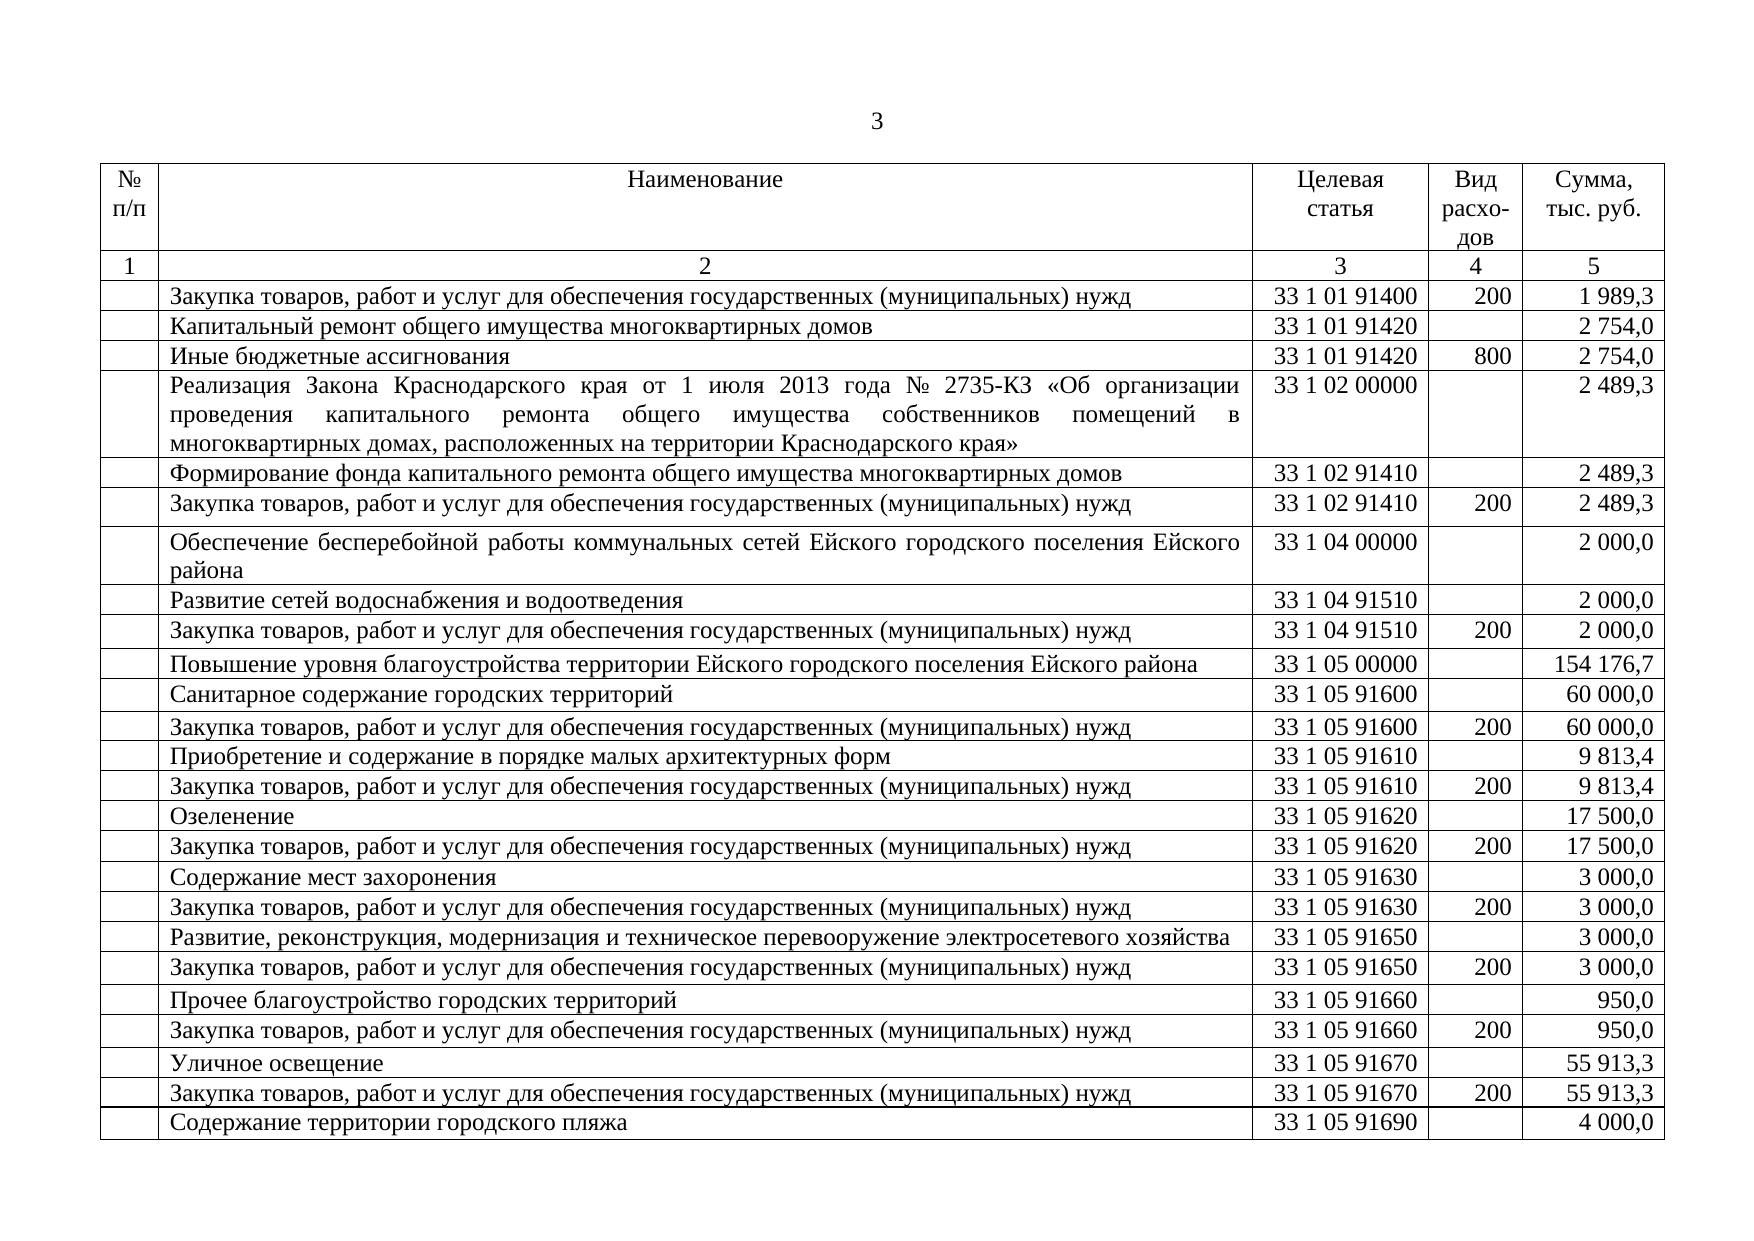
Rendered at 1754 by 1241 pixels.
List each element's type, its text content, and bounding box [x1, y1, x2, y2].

table_cell 33 1 02 00000 [1253, 371, 1428, 457]
table_cell [101, 922, 158, 951]
table_cell 33 1 01 91420 [1253, 341, 1428, 369]
table_cell Закупка товаров, работ и услуг для обеспечения государственных (муниципальных) нужд [159, 488, 1252, 526]
table_cell Развитие, реконструкция, модернизация и техническое перевооружение электросетевого хозяйства [159, 922, 1252, 951]
table_cell [101, 585, 158, 614]
table_cell 33 1 05 91660 [1253, 985, 1428, 1014]
table_cell [1429, 585, 1522, 614]
table_cell 2 489,3 [1523, 371, 1664, 457]
table_cell 2 754,0 [1523, 341, 1664, 369]
table_cell 33 1 05 91620 [1253, 801, 1428, 830]
table_cell 2 000,0 [1523, 585, 1664, 614]
table_cell 33 1 05 91610 [1253, 741, 1428, 770]
table_cell [1429, 1048, 1522, 1077]
table_cell Закупка товаров, работ и услуг для обеспечения государственных (муниципальных) нужд [159, 1015, 1252, 1047]
table_cell 33 1 05 91670 [1253, 1048, 1428, 1077]
table_cell 9 813,4 [1523, 771, 1664, 800]
table_cell Уличное освещение [159, 1048, 1252, 1077]
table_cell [159, 1078, 1252, 1106]
table_cell [101, 892, 158, 921]
table_cell Формирование фонда капитального ремонта общего имущества многоквартирных домов [159, 458, 1252, 487]
table_cell 33 1 05 00000 [1253, 649, 1428, 678]
table_cell [101, 311, 158, 340]
table_cell [101, 801, 158, 830]
table_cell 33 1 05 91660 [1253, 1015, 1428, 1047]
table_cell Закупка товаров, работ и услуг для обеспечения государственных (муниципальных) нужд [159, 952, 1252, 984]
table_cell 950,0 [1523, 1015, 1664, 1047]
table_cell 200 [1429, 488, 1522, 526]
table_cell Развитие сетей водоснабжения и водоотведения [159, 585, 1252, 614]
table_cell 55 913,3 [1523, 1048, 1664, 1077]
table_cell 33 1 05 91670 [1253, 1078, 1428, 1106]
table_cell [1429, 862, 1522, 891]
table_header Целевая статья [1253, 164, 1428, 250]
table_cell [1429, 458, 1522, 487]
table_cell Содержание территории городского пляжа [159, 1108, 1252, 1139]
table_cell [101, 371, 158, 457]
table_header № п/п [101, 164, 158, 250]
table_cell Приобретение и содержание в порядке малых архитектурных форм [159, 741, 1252, 770]
table_header Сумма, тыс. руб. [1523, 164, 1664, 250]
table_cell Капитальный ремонт общего имущества многоквартирных домов [159, 311, 1252, 340]
table_cell Закупка товаров, работ и услуг для обеспечения государственных (муниципальных) нужд [159, 892, 1252, 921]
table_cell 33 1 05 91690 [1253, 1108, 1428, 1139]
table_cell 4 000,0 [1523, 1108, 1664, 1139]
table_cell 5 [1523, 251, 1664, 280]
table_cell 33 1 05 91610 [1253, 771, 1428, 800]
table_cell [101, 679, 158, 711]
table_cell 3 [1253, 251, 1428, 280]
table_cell [101, 281, 158, 310]
table_cell [1429, 679, 1522, 711]
table_cell 4 [1429, 251, 1522, 280]
table_cell [101, 488, 158, 526]
table_header Вид расхо-дов [1429, 164, 1522, 250]
table_cell 2 000,0 [1523, 527, 1664, 584]
table_cell 2 754,0 [1523, 311, 1664, 340]
table_cell 200 [1429, 1015, 1522, 1047]
table_cell Закупка товаров, работ и услуг для обеспечения государственных (муниципальных) нужд [159, 771, 1252, 800]
table_cell 200 [1429, 712, 1522, 740]
table_cell [101, 741, 158, 770]
table_cell [1429, 649, 1522, 678]
table_cell [101, 649, 158, 678]
table_cell [1429, 985, 1522, 1014]
table_cell 33 1 05 91650 [1253, 922, 1428, 951]
table_cell [101, 341, 158, 369]
table_cell [1429, 527, 1522, 584]
table_cell 33 1 05 91620 [1253, 831, 1428, 861]
table_cell [101, 1108, 158, 1139]
table_cell 950,0 [1523, 985, 1664, 1014]
table_cell 33 1 04 91510 [1253, 615, 1428, 648]
table_cell Закупка товаров, работ и услуг для обеспечения государственных (муниципальных) нужд [159, 615, 1252, 648]
table_cell 33 1 01 91420 [1253, 311, 1428, 340]
table_cell 3 000,0 [1523, 862, 1664, 891]
table_cell 2 489,3 [1523, 458, 1664, 487]
table_cell [1429, 311, 1522, 340]
table_cell 3 000,0 [1523, 892, 1664, 921]
table_cell [1429, 371, 1522, 457]
table_cell 1 [101, 251, 158, 280]
table_cell [101, 862, 158, 891]
table_cell 200 [1429, 771, 1522, 800]
table_cell 33 1 04 91510 [1253, 585, 1428, 614]
table_cell 200 [1429, 281, 1522, 310]
table_cell 60 000,0 [1523, 679, 1664, 711]
table_cell 1 989,3 [1523, 281, 1664, 310]
table_cell 2 489,3 [1523, 488, 1664, 526]
table_cell Закупка товаров, работ и услуг для обеспечения государственных (муниципальных) нужд [159, 712, 1252, 740]
table_cell 2 [159, 251, 1252, 280]
table_cell 2 000,0 [1523, 615, 1664, 648]
table_cell 200 [1429, 1078, 1522, 1106]
table_cell 200 [1429, 892, 1522, 921]
table_cell Закупка товаров, работ и услуг для обеспечения государственных (муниципальных) нужд [159, 831, 1252, 861]
table_cell 33 1 05 91600 [1253, 679, 1428, 711]
table_cell [101, 985, 158, 1014]
table_cell [101, 1078, 158, 1106]
table_cell 33 1 05 91650 [1253, 952, 1428, 984]
table_cell [1429, 741, 1522, 770]
table_cell Санитарное содержание городских территорий [159, 679, 1252, 711]
table_cell 33 1 02 91410 [1253, 458, 1428, 487]
table_cell 800 [1429, 341, 1522, 369]
table_cell 3 000,0 [1523, 952, 1664, 984]
table_cell [101, 952, 158, 984]
table_cell Закупка товаров, работ и услуг для обеспечения государственных (муниципальных) нужд [159, 281, 1252, 310]
table_cell [1429, 801, 1522, 830]
table_cell 9 813,4 [1523, 741, 1664, 770]
table_cell 200 [1429, 831, 1522, 861]
table_cell 200 [1429, 615, 1522, 648]
table_cell Обеспечение бесперебойной работы коммунальных сетей Ейского городского поселения Ейского района [159, 527, 1252, 584]
table_header Наименование [159, 164, 1252, 250]
table_cell Повышение уровня благоустройства территории Ейского городского поселения Ейского района [159, 649, 1252, 678]
table_cell Реализация Закона Краснодарского края от 1 июля 2013 года № 2735-КЗ «Об организации проведения капитального ремонта общего имущества собственников помещений в многоквартирных домах, расположенных на территории Краснодарского края» [159, 371, 1252, 457]
table_cell [101, 615, 158, 648]
table_cell [1429, 1108, 1522, 1139]
table_cell Прочее благоустройство городских территорий [159, 985, 1252, 1014]
table_cell 33 1 04 00000 [1253, 527, 1428, 584]
table_cell 33 1 02 91410 [1253, 488, 1428, 526]
table_cell [101, 712, 158, 740]
table_cell 200 [1429, 952, 1522, 984]
table_cell 33 1 05 91630 [1253, 892, 1428, 921]
table_cell [101, 1048, 158, 1077]
table_cell 154 176,7 [1523, 649, 1664, 678]
table_cell 55 913,3 [1523, 1078, 1664, 1106]
table_cell 33 1 05 91630 [1253, 862, 1428, 891]
table_cell 60 000,0 [1523, 712, 1664, 740]
table_cell [101, 831, 158, 861]
table_cell 3 000,0 [1523, 922, 1664, 951]
table_cell 17 500,0 [1523, 801, 1664, 830]
table_cell Содержание мест захоронения [159, 862, 1252, 891]
table_cell [1429, 922, 1522, 951]
table_cell [101, 771, 158, 800]
table_cell [101, 527, 158, 584]
table_cell Озеленение [159, 801, 1252, 830]
table_cell [101, 458, 158, 487]
table_cell 33 1 05 91600 [1253, 712, 1428, 740]
table_cell [101, 1015, 158, 1047]
table_cell Иные бюджетные ассигнования [159, 341, 1252, 369]
table_cell 33 1 01 91400 [1253, 281, 1428, 310]
table_cell 17 500,0 [1523, 831, 1664, 861]
